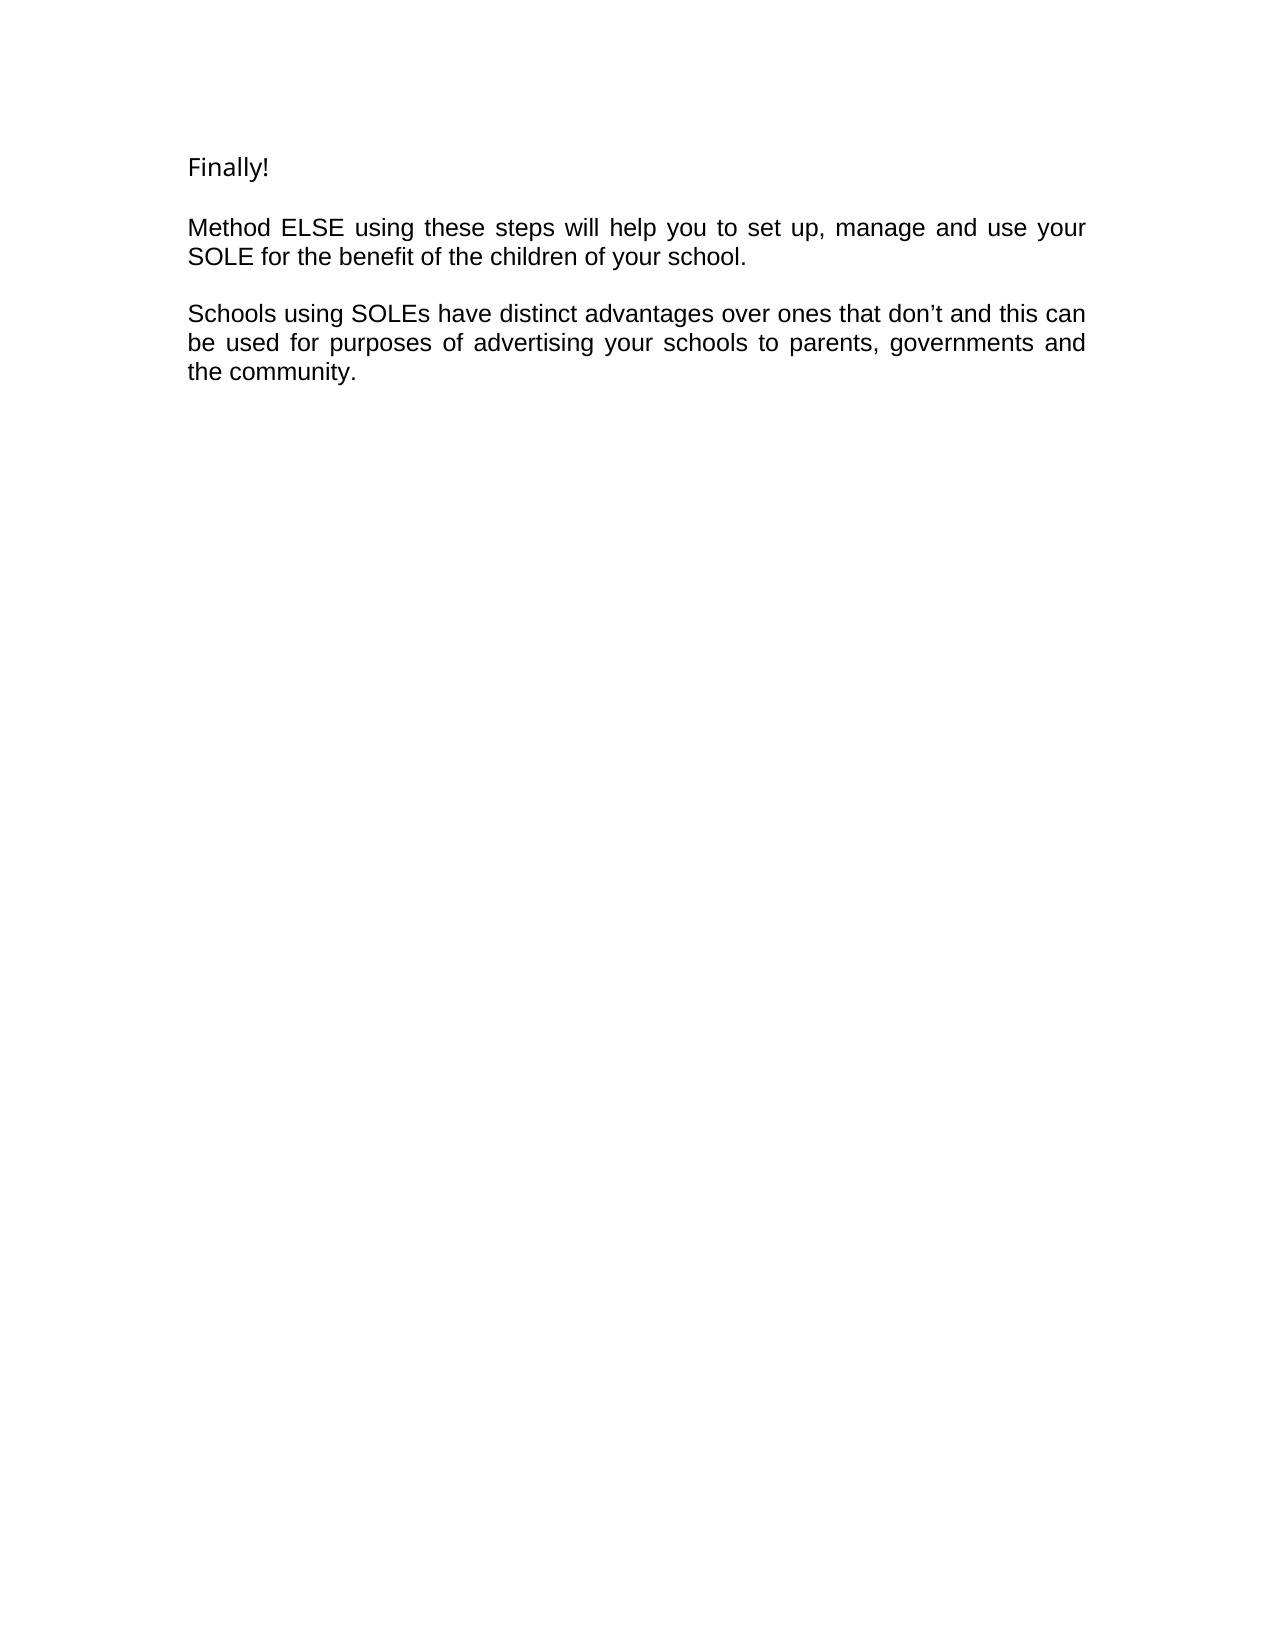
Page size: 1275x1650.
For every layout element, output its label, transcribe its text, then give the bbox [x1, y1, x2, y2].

text Schools using SOLEs have distinct advantages over ones that don’t and this can be used for purposes of advertising your schools to parents, governments and the community. [187, 299, 1087, 385]
text Method ELSE using these steps will help you to set up, manage and use your SOLE for the benefit of the children of your school. [187, 213, 1087, 270]
text Finally! [187, 150, 1087, 184]
